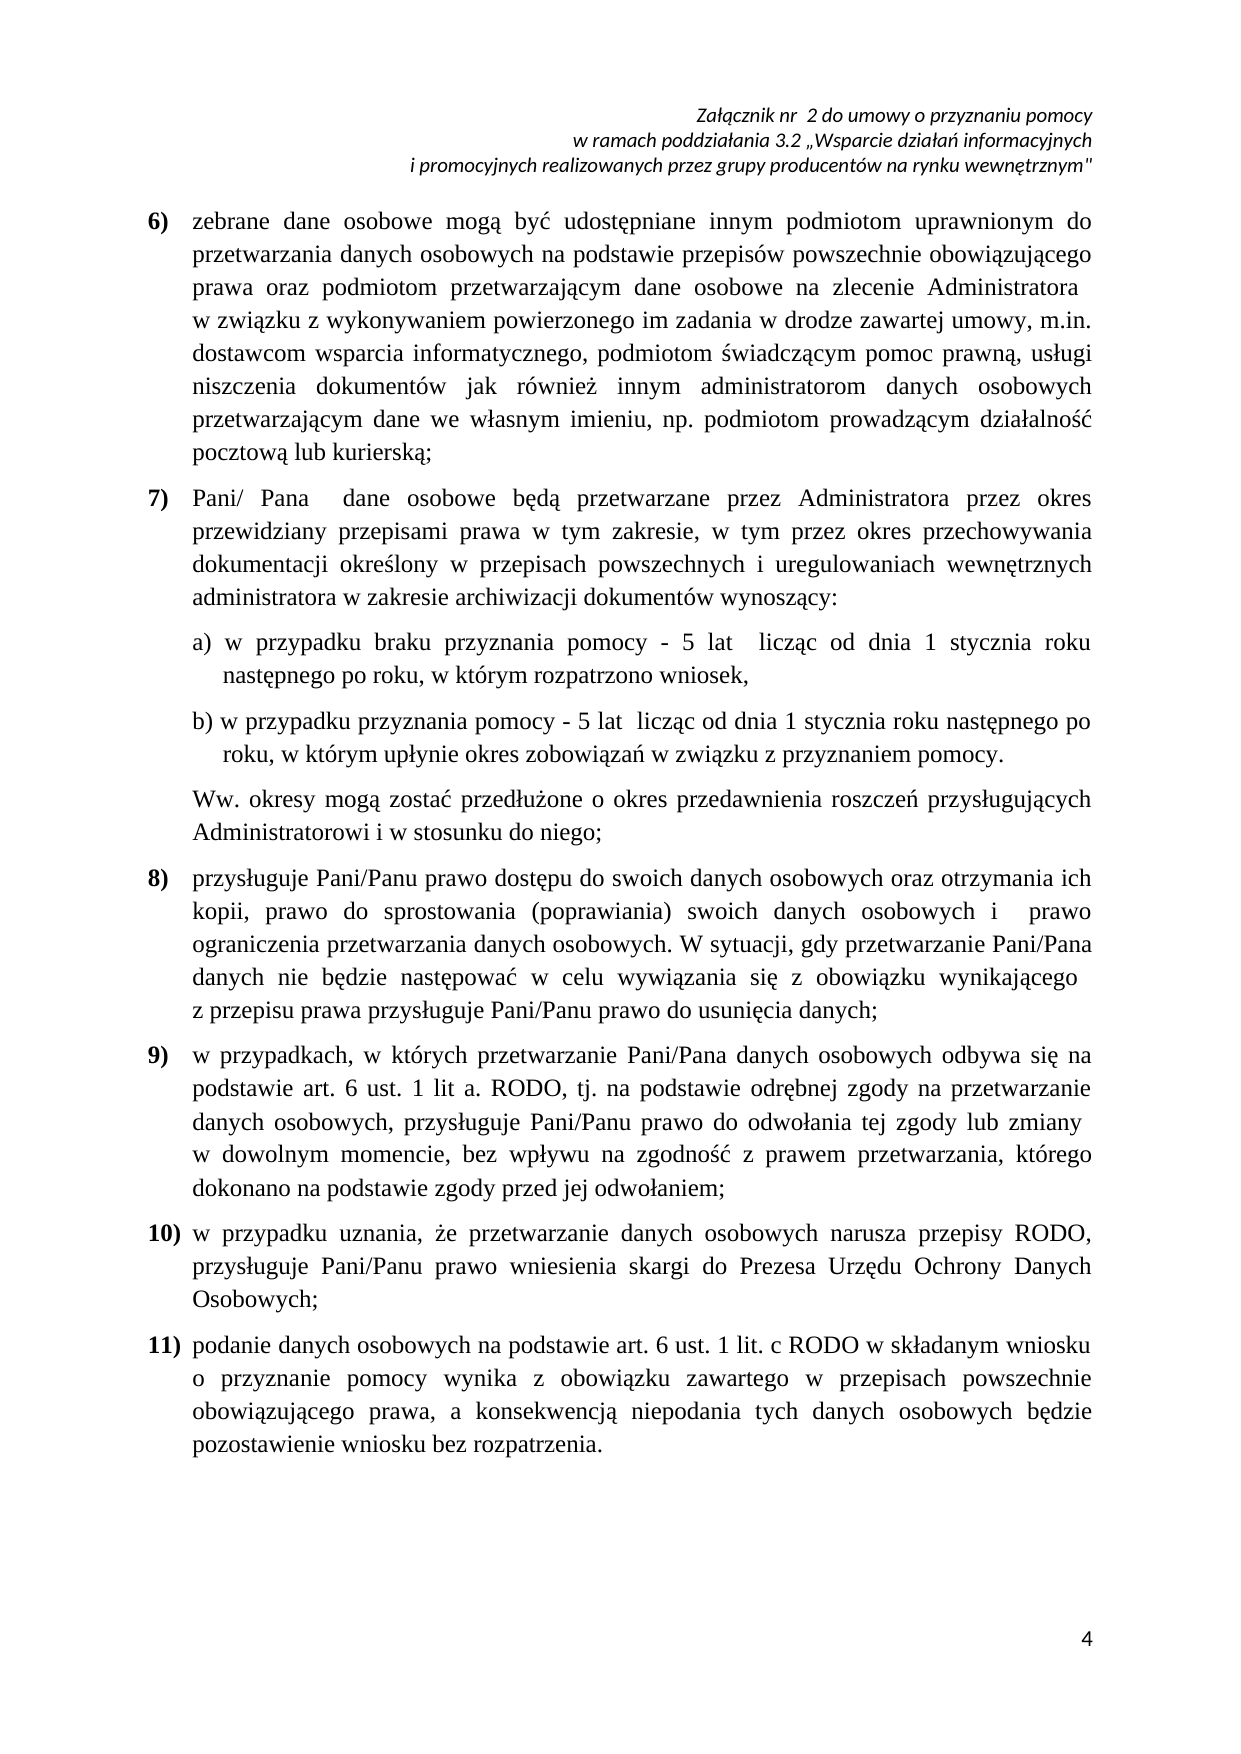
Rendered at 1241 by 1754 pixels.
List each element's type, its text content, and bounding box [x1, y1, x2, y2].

list zebrane dane osobowe mogą być udostępniane innym podmiotom uprawnionym do przetwarzania danych osobowych na podstawie przepisów powszechnie obowiązującego prawa oraz podmiotom przetwarzającym dane osobowe na zlecenie Administratora w związku z wykonywaniem powierzonego im zadania w drodze zawartej umowy, m.in. dostawcom wsparcia informatycznego, podmiotom świadczącym pomoc prawną, usługi niszczenia dokumentów jak również innym administratorom danych osobowych przetwarzającym dane we własnym imieniu, np. podmiotom prowadzącym działalność pocztową lub kurierską; [148, 206, 1093, 466]
list Pani/ Pana dane osobowe będą przetwarzane przez Administratora przez okres przewidziany przepisami prawa w tym zakresie, w tym przez okres przechowywania dokumentacji określony w przepisach powszechnych i uregulowaniach wewnętrznych administratora w zakresie archiwizacji dokumentów wynoszący: [148, 483, 1093, 611]
list przysługuje Pani/Panu prawo dostępu do swoich danych osobowych oraz otrzymania ich kopii, prawo do sprostowania (poprawiania) swoich danych osobowych i prawo ograniczenia przetwarzania danych osobowych. W sytuacji, gdy przetwarzanie Pani/Pana danych nie będzie następować w celu wywiązania się z obowiązku wynikającego z przepisu prawa przysługuje Pani/Panu prawo do usunięcia danych; [148, 863, 1093, 1024]
text a) w przypadku braku przyznania pomocy - 5 lat licząc od dnia 1 stycznia roku następnego po roku, w którym rozpatrzono wniosek, [192, 627, 1093, 689]
text b) w przypadku przyznania pomocy - 5 lat licząc od dnia 1 stycznia roku następnego po roku, w którym upłynie okres zobowiązań w związku z przyznaniem pomocy. [192, 706, 1093, 768]
list w przypadku uznania, że przetwarzanie danych osobowych narusza przepisy RODO, przysługuje Pani/Panu prawo wniesienia skargi do Prezesa Urzędu Ochrony Danych Osobowych; [148, 1218, 1093, 1313]
list podanie danych osobowych na podstawie art. 6 ust. 1 lit. c RODO w składanym wniosku o przyznanie pomocy wynika z obowiązku zawartego w przepisach powszechnie obowiązującego prawa, a konsekwencją niepodania tych danych osobowych będzie pozostawienie wniosku bez rozpatrzenia. [148, 1330, 1093, 1457]
text Ww. okresy mogą zostać przedłużone o okres przedawnienia roszczeń przysługujących Administratorowi i w stosunku do niego; [192, 784, 1093, 846]
list w przypadkach, w których przetwarzanie Pani/Pana danych osobowych odbywa się na podstawie art. 6 ust. 1 lit a. RODO, tj. na podstawie odrębnej zgody na przetwarzanie danych osobowych, przysługuje Pani/Panu prawo do odwołania tej zgody lub zmiany w dowolnym momencie, bez wpływu na zgodność z prawem przetwarzania, którego dokonano na podstawie zgody przed jej odwołaniem; [148, 1041, 1093, 1201]
